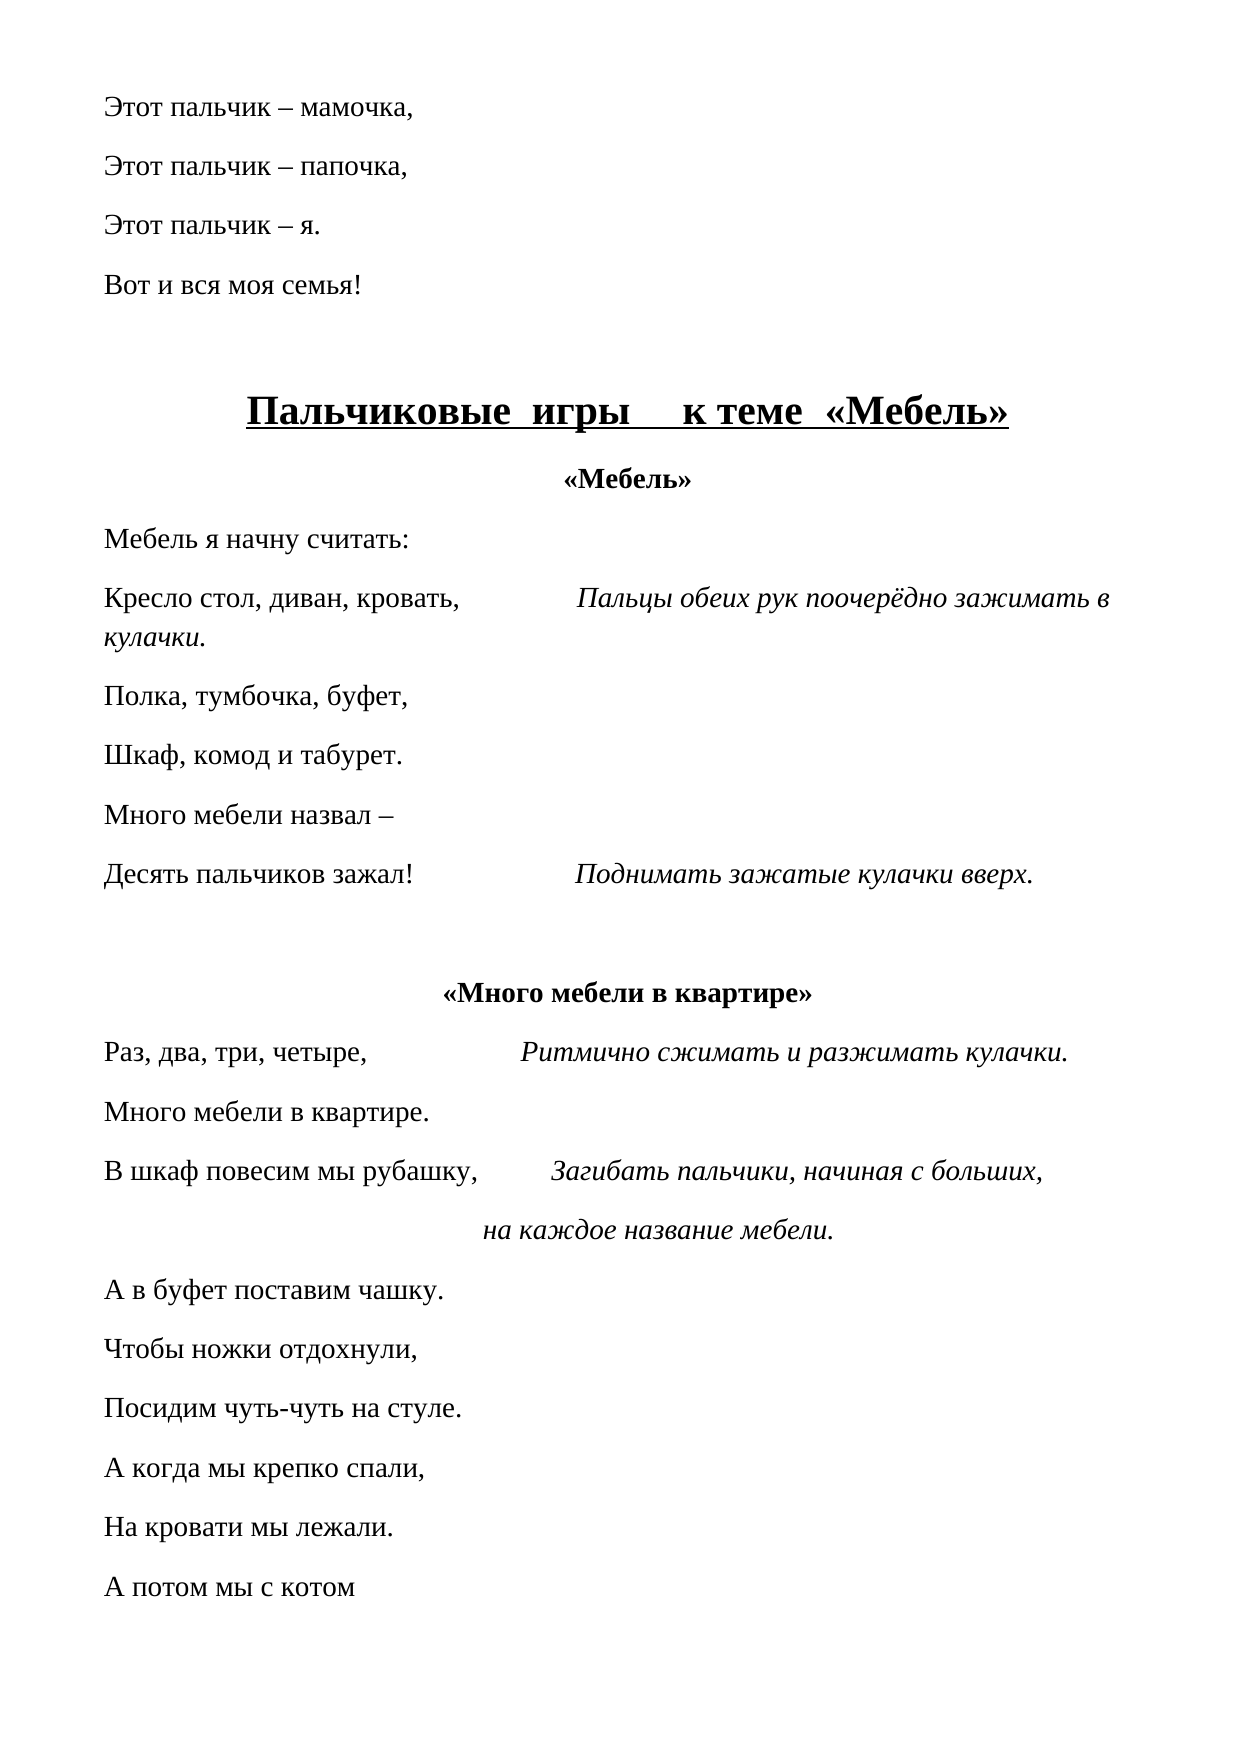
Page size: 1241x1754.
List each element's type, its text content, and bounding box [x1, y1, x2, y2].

text На кровати мы лежали. [103, 1509, 1152, 1543]
text Кресло стол, диван, кровать, Пальцы обеих рук поочерёдно зажимать в кулачки. [103, 580, 1152, 652]
text Полка, тумбочка, буфет, [103, 678, 1152, 712]
text Много мебели назвал – [103, 797, 1152, 830]
text Мебель я начну считать: [103, 521, 1152, 554]
text Раз, два, три, четыре, Ритмично сжимать и разжимать кулачки. [103, 1034, 1152, 1068]
text Пальчиковые игры к теме «Мебель» [103, 386, 1152, 433]
text А когда мы крепко спали, [103, 1450, 1152, 1483]
text А в буфет поставим чашку. [103, 1272, 1152, 1305]
text «Мебель» [103, 461, 1152, 495]
text Этот пальчик – папочка, [103, 148, 1152, 182]
text «Много мебели в квартире» [103, 975, 1152, 1008]
text Вот и вся моя семья! [103, 267, 1152, 300]
text Посидим чуть-чуть на стуле. [103, 1391, 1152, 1424]
text на каждое название мебели. [103, 1212, 1152, 1246]
text В шкаф повесим мы рубашку, Загибать пальчики, начиная с больших, [103, 1153, 1152, 1187]
text Шкаф, комод и табурет. [103, 737, 1152, 771]
text А потом мы с котом [103, 1569, 1152, 1602]
text Этот пальчик – мамочка, [103, 89, 1152, 122]
text Чтобы ножки отдохнули, [103, 1331, 1152, 1365]
text Этот пальчик – я. [103, 207, 1152, 241]
text Десять пальчиков зажал! Поднимать зажатые кулачки вверх. [103, 856, 1152, 890]
text Много мебели в квартире. [103, 1094, 1152, 1127]
